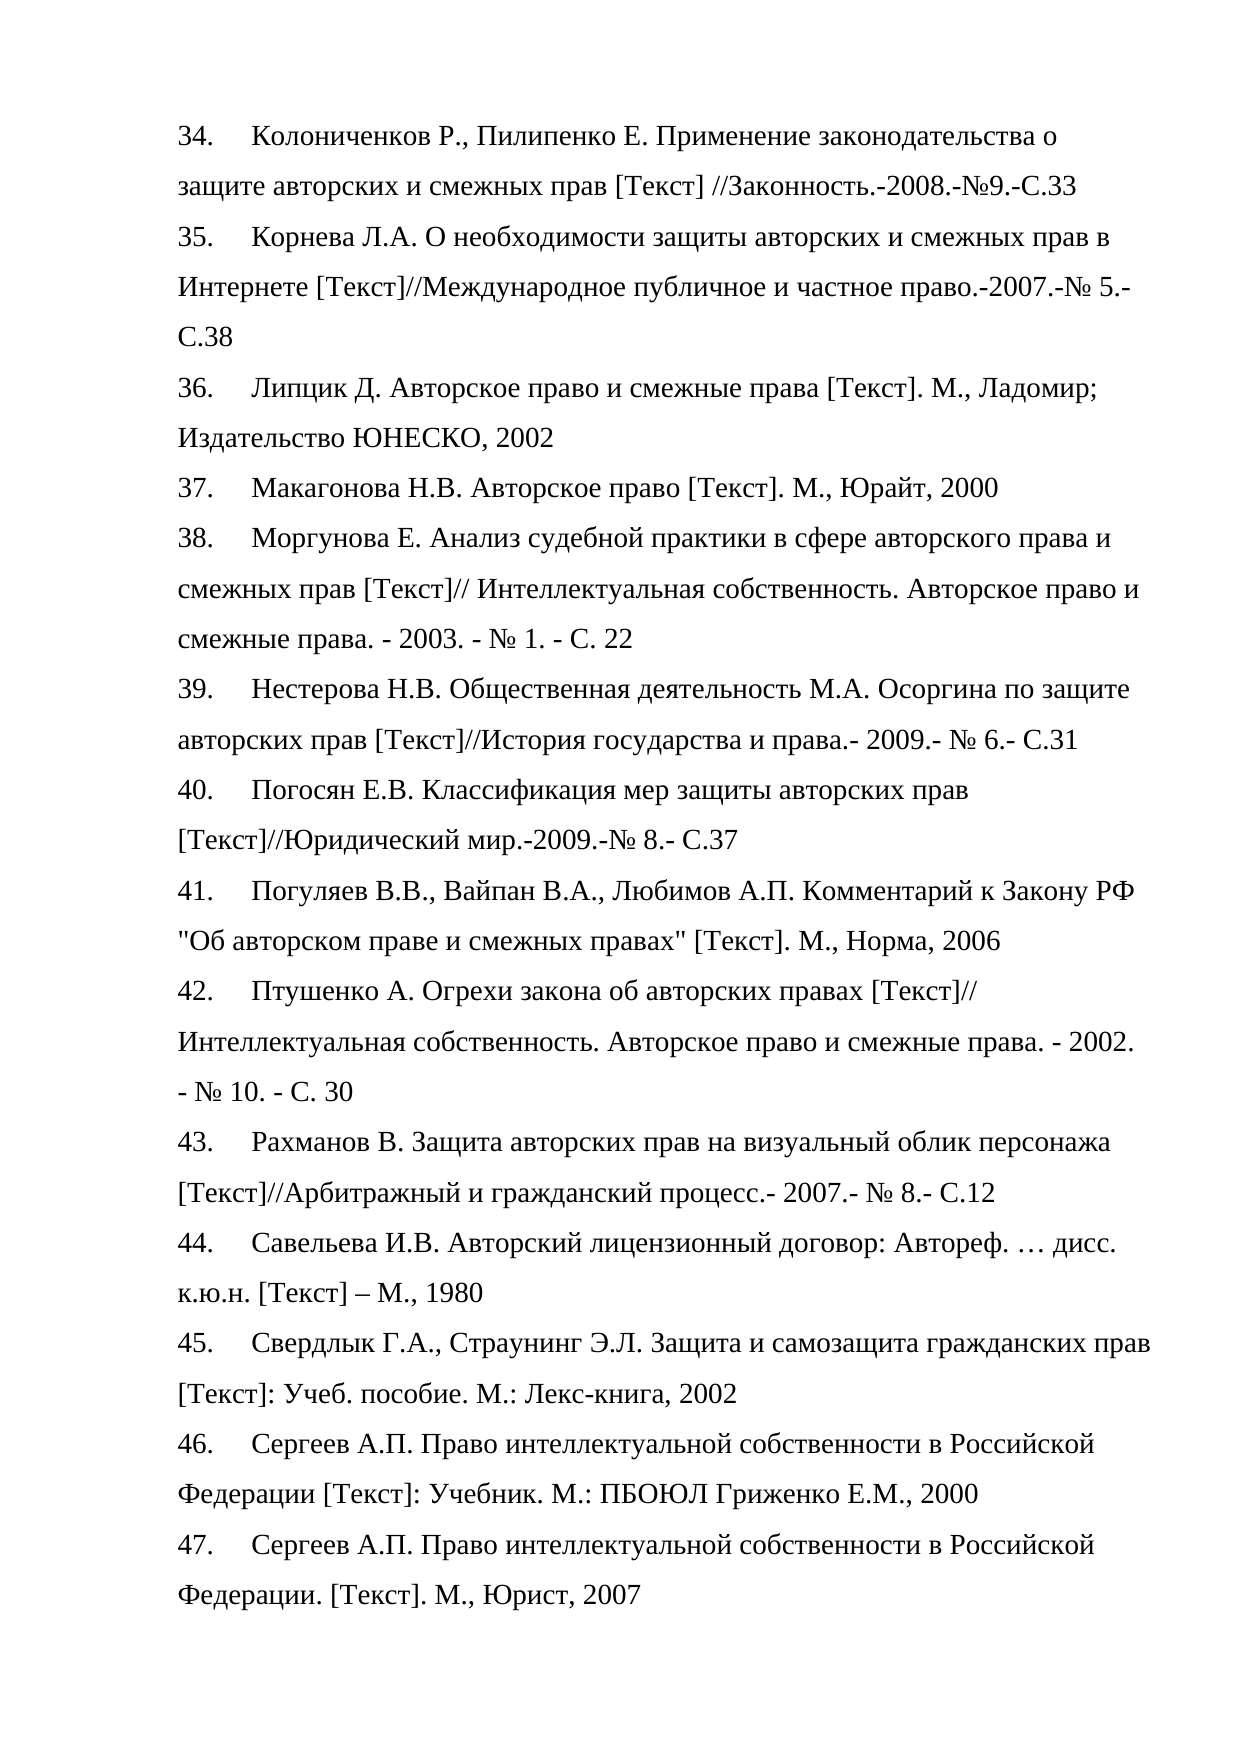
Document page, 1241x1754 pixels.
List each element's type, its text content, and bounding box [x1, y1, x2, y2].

list Липцик Д. Авторское право и смежные права [Текст]. М., Ладомир; Издательство ЮНЕСКО, 2002 [177, 370, 1152, 453]
list Сергеев А.П. Право интеллектуальной собственности в Российской Федерации [Текст]: Учебник. М.: ПБОЮЛ Гриженко Е.М., 2000 [177, 1426, 1152, 1510]
list Колониченков Р., Пилипенко Е. Применение законодательства о защите авторских и смежных прав [Текст] //Законность.-2008.-№9.-С.33 [177, 118, 1152, 202]
list Макагонова Н.В. Авторское право [Текст]. М., Юрайт, 2000 [177, 470, 1152, 504]
list Савельева И.В. Авторский лицензионный договор: Автореф. … дисс. к.ю.н. [Текст] – М., 1980 [177, 1225, 1152, 1309]
list Погуляев В.В., Вайпан В.А., Любимов А.П. Комментарий к Закону РФ "Об авторском праве и смежных правах" [Текст]. М., Норма, 2006 [177, 873, 1152, 957]
list Сергеев А.П. Право интеллектуальной собственности в Российской Федерации. [Текст]. М., Юрист, 2007 [177, 1527, 1152, 1611]
list Погосян Е.В. Классификация мер защиты авторских прав [Текст]//Юридический мир.-2009.-№ 8.- С.37 [177, 772, 1152, 856]
list Птушенко А. Огрехи закона об авторских правах [Текст]// Интеллектуальная собственность. Авторское право и смежные права. - 2002. - № 10. - С. 30 [177, 973, 1152, 1108]
list Свердлык Г.А., Страунинг Э.Л. Защита и самозащита гражданских прав [Текст]: Учеб. пособие. М.: Лекс-книга, 2002 [177, 1326, 1152, 1409]
list Моргунова Е. Анализ судебной практики в сфере авторского права и смежных прав [Текст]// Интеллектуальная собственность. Авторское право и смежные права. - 2003. - № 1. - С. 22 [177, 521, 1152, 655]
list Нестерова Н.В. Общественная деятельность М.А. Осоргина по защите авторских прав [Текст]//История государства и права.- 2009.- № 6.- С.31 [177, 672, 1152, 755]
list Рахманов В. Защита авторских прав на визуальный облик персонажа [Текст]//Арбитражный и гражданский процесс.- 2007.- № 8.- С.12 [177, 1124, 1152, 1208]
list Корнева Л.А. О необходимости защиты авторских и смежных прав в Интернете [Текст]//Международное публичное и частное право.-2007.-№ 5.- С.38 [177, 219, 1152, 353]
